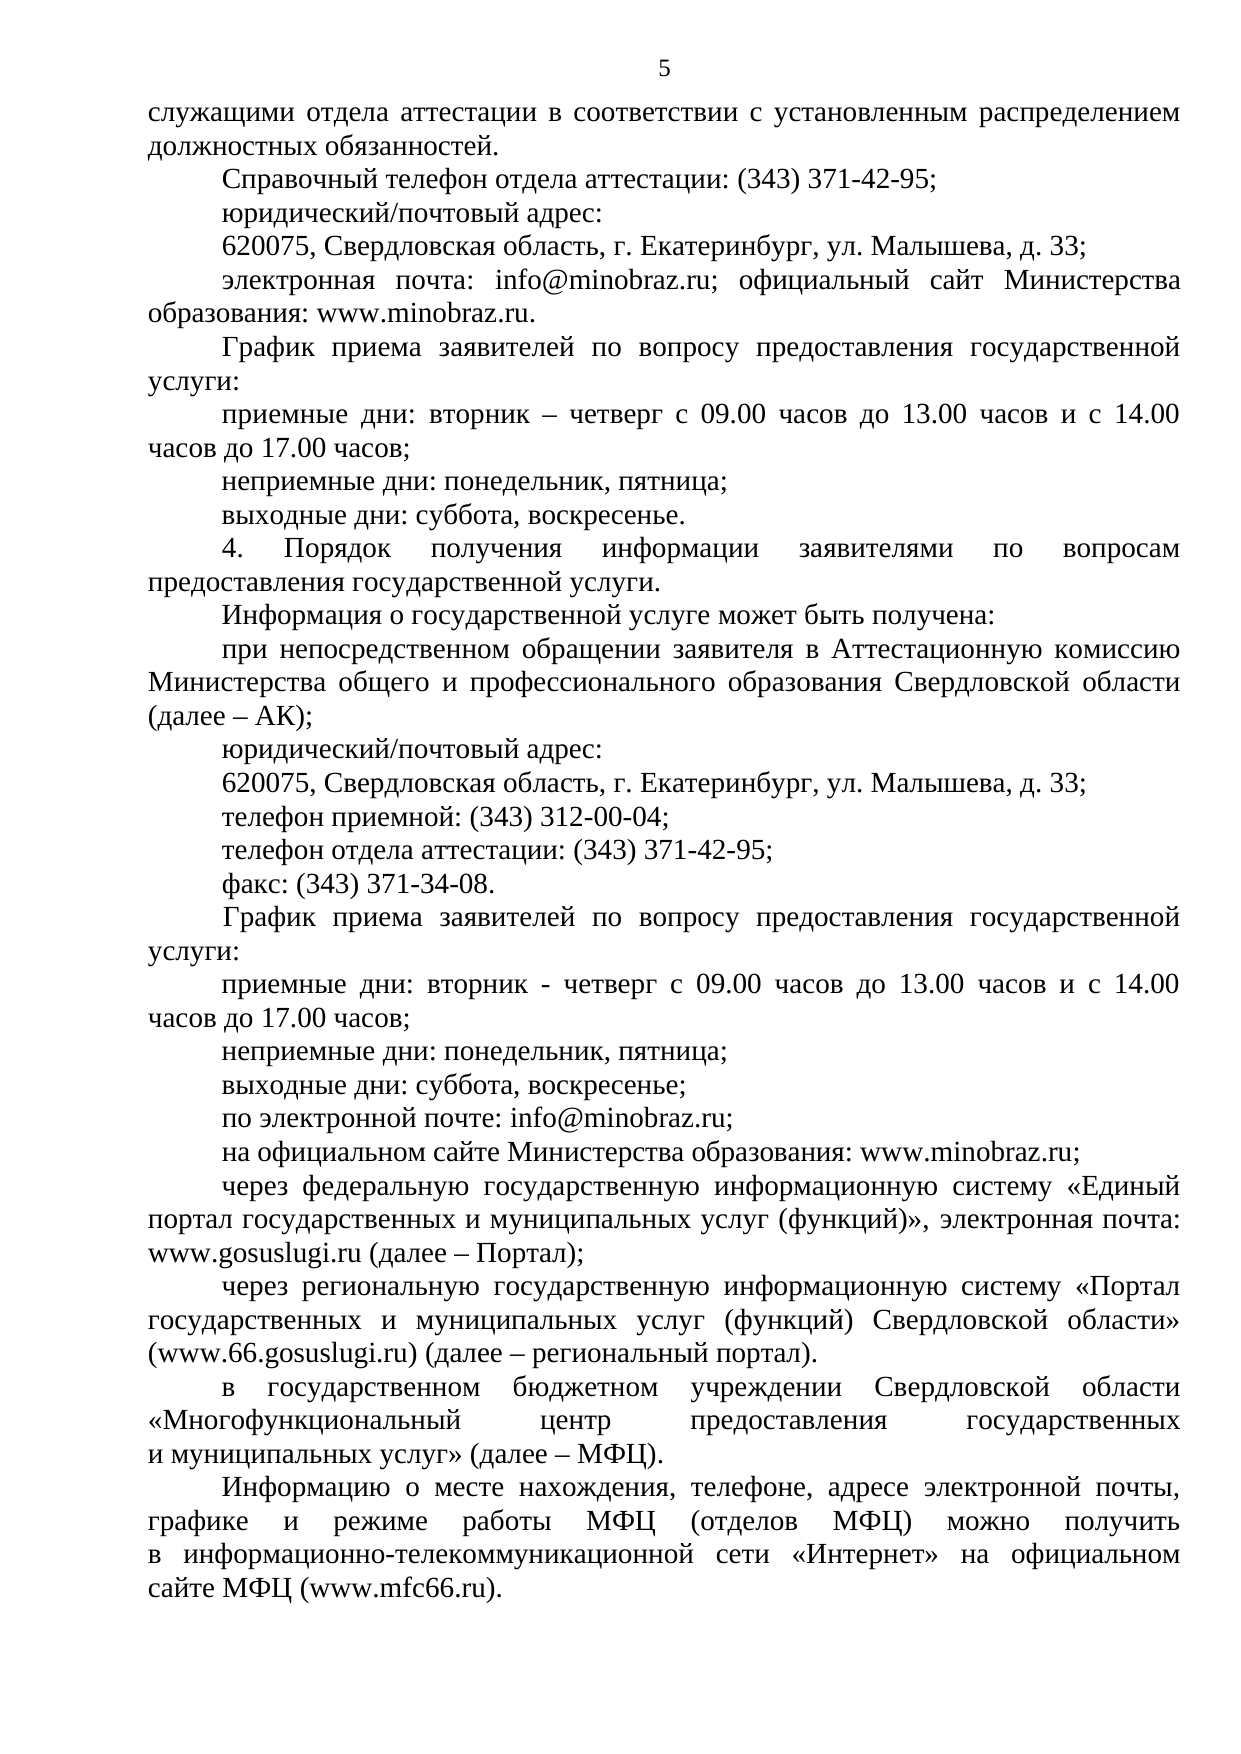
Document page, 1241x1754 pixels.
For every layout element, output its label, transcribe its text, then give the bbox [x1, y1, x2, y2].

text Информацию о месте нахождения, телефоне, адресе электронной почты, графике и режиме работы МФЦ (отделов МФЦ) можно получить в информационно-телекоммуникационной сети «Интернет» на официальном сайте МФЦ (www.mfc66.ru). [148, 1469, 1181, 1604]
text через региональную государственную информационную систему «Портал государственных и муниципальных услуг (функций) Свердловской области» (www.66.gosuslugi.ru) (далее – региональный портал). [148, 1268, 1181, 1369]
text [148, 94, 1181, 161]
text факс: (343) 371-34-08. [148, 866, 1181, 899]
text выходные дни: суббота, воскресенье. [148, 497, 1181, 530]
text при непосредственном обращении заявителя в Аттестационную комиссию Министерства общего и профессионального образования Свердловской области (далее – АК); [148, 631, 1181, 732]
text Информация о государственной услуге может быть получена: [148, 597, 1181, 631]
text юридический/почтовый адрес: [148, 195, 1181, 228]
text электронная почта: info@minobraz.ru; официальный сайт Министерства образования: www.minobraz.ru. [148, 262, 1181, 329]
text по электронной почте: info@minobraz.ru; [148, 1101, 1181, 1134]
text выходные дни: суббота, воскресенье; [148, 1067, 1181, 1101]
text телефон отдела аттестации: (343) 371-42-95; [148, 832, 1181, 866]
text График приема заявителей по вопросу предоставления государственной услуги: [148, 899, 1181, 966]
text телефон приемной: (343) 312-00-04; [148, 799, 1181, 832]
text неприемные дни: понедельник, пятница; [148, 1033, 1181, 1067]
text неприемные дни: понедельник, пятница; [148, 463, 1181, 497]
text 620075, Свердловская область, г. Екатеринбург, ул. Малышева, д. 33; [148, 765, 1181, 799]
text юридический/почтовый адрес: [148, 732, 1181, 765]
text График приема заявителей по вопросу предоставления государственной услуги: [148, 329, 1181, 396]
text 4. Порядок получения информации заявителями по вопросам предоставления государственной услуги. [148, 530, 1181, 597]
text в государственном бюджетном учреждении Свердловской области «Многофункциональный центр предоставления государственных и муниципальных услуг» (далее – МФЦ). [148, 1369, 1181, 1469]
text Справочный телефон отдела аттестации: (343) 371-42-95; [148, 161, 1181, 195]
text на официальном сайте Министерства образования: www.minobraz.ru; [148, 1134, 1181, 1168]
text 620075, Свердловская область, г. Екатеринбург, ул. Малышева, д. 33; [148, 228, 1181, 262]
text через федеральную государственную информационную систему «Единый портал государственных и муниципальных услуг (функций)», электронная почта: www.gosuslugi.ru (далее – Портал); [148, 1168, 1181, 1268]
text приемные дни: вторник - четверг с 09.00 часов до 13.00 часов и с 14.00 часов до 17.00 часов; [148, 966, 1181, 1033]
text приемные дни: вторник – четверг с 09.00 часов до 13.00 часов и с 14.00 часов до 17.00 часов; [148, 396, 1181, 463]
